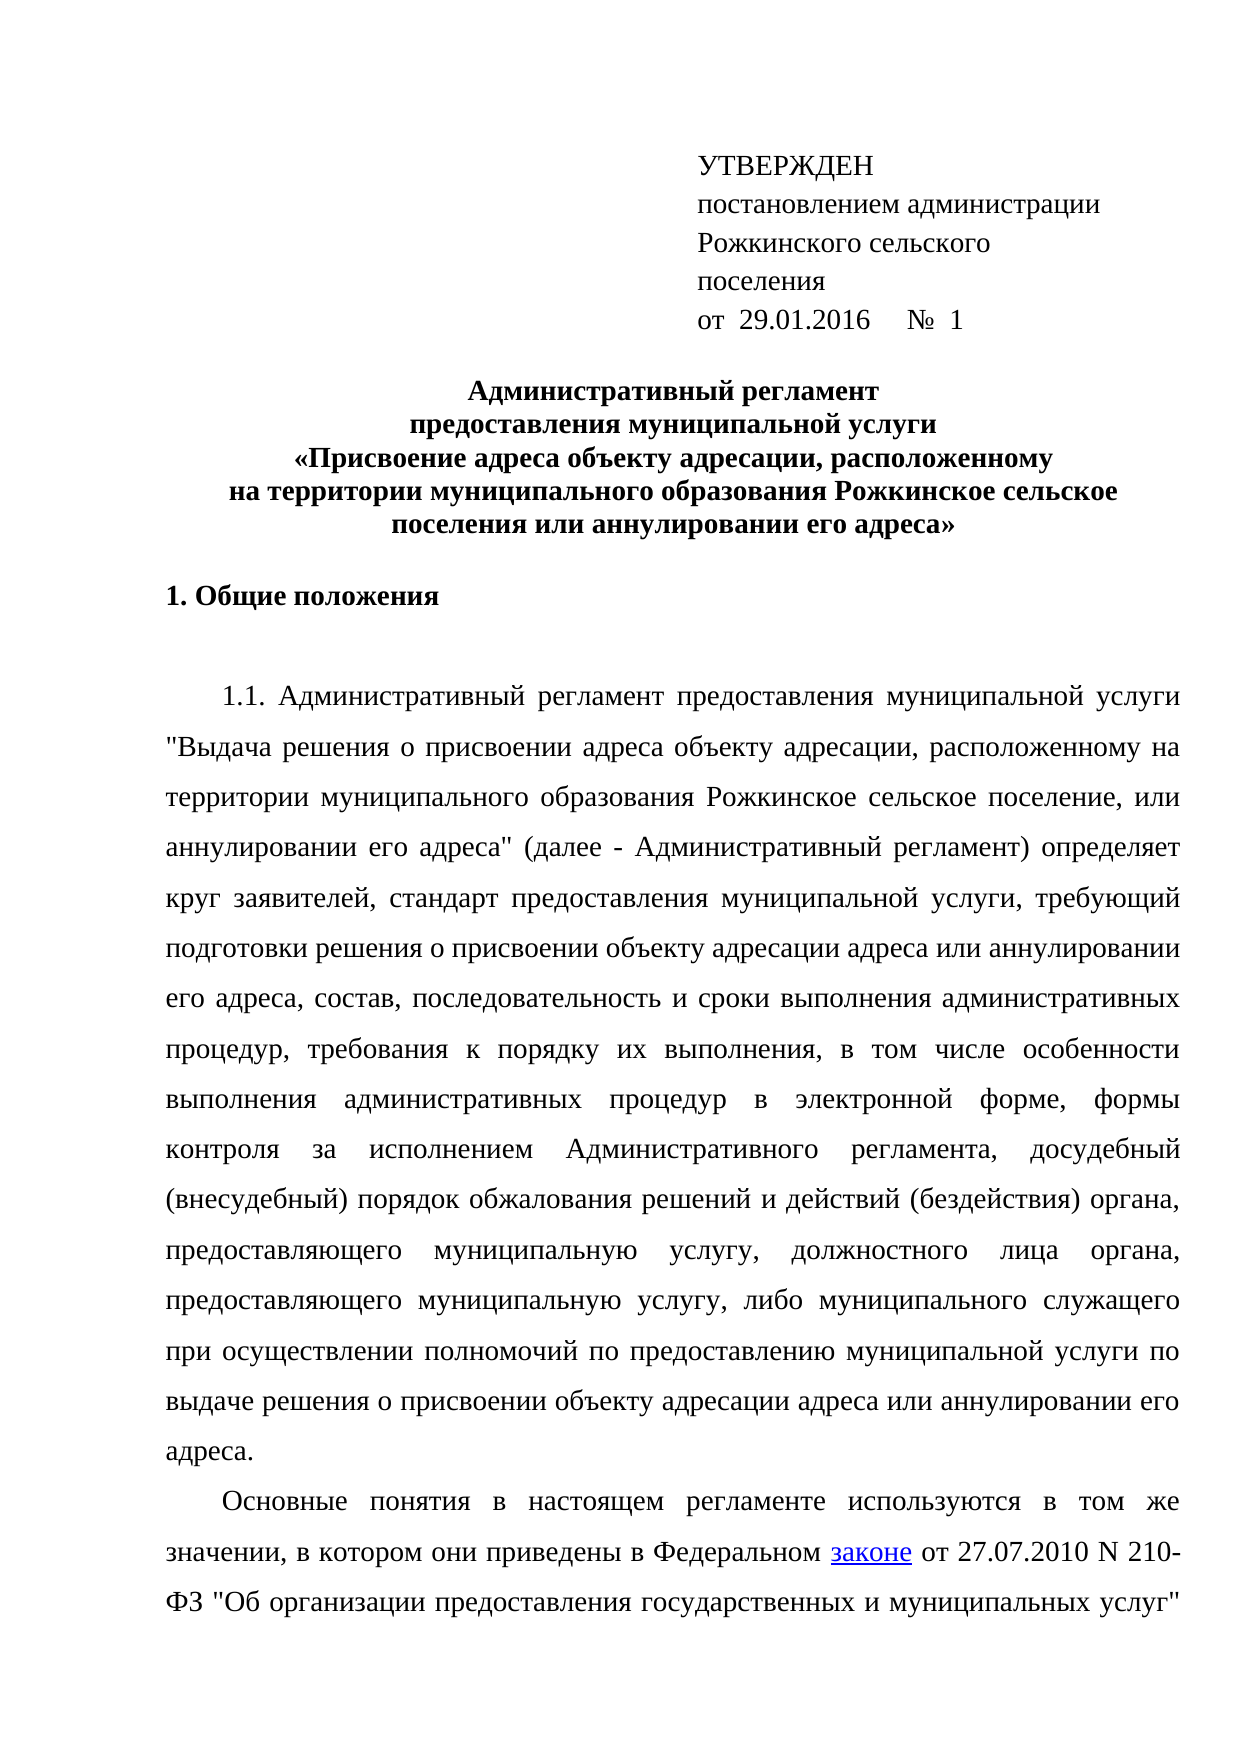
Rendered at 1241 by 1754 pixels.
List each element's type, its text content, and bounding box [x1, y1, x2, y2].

text от 29.01.2016 № 1 [165, 302, 1181, 335]
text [165, 1483, 1181, 1618]
title предоставления муниципальной услуги [165, 407, 1181, 440]
title «Присвоение адреса объекту адресации, расположенному [165, 440, 1181, 474]
text УТВЕРЖДЕН [165, 148, 1181, 181]
text 1. Общие положения [165, 578, 1181, 611]
title Административный регламент [165, 374, 1181, 407]
text поселения [165, 263, 1181, 297]
title на территории муниципального образования Рожкинское сельское [165, 474, 1181, 507]
text постановлением администрации [165, 186, 1181, 220]
text Рожкинского сельского [165, 225, 1181, 258]
text 1.1. Административный регламент предоставления муниципальной услуги "Выдача решения о присвоении адреса объекту адресации, расположенному на территории муниципального образования Рожкинское сельское поселение, или аннулировании его адреса" (далее - Административный регламент) определяет круг заявителей, стандарт предоставления муниципальной услуги, требующий подготовки решения о присвоении объекту адресации адреса или аннулировании его адреса, состав, последовательность и сроки выполнения административных процедур, требования к порядку их выполнения, в том числе особенности выполнения административных процедур в электронной форме, формы контроля за исполнением Административного регламента, досудебный (внесудебный) порядок обжалования решений и действий (бездействия) органа, предоставляющего муниципальную услугу, должностного лица органа, предоставляющего муниципальную услугу, либо муниципального служащего при осуществлении полномочий по предоставлению муниципальной услуги по выдаче решения о присвоении объекту адресации адреса или аннулировании его адреса. [165, 678, 1181, 1467]
title поселения или аннулировании его адреса» [165, 507, 1181, 540]
